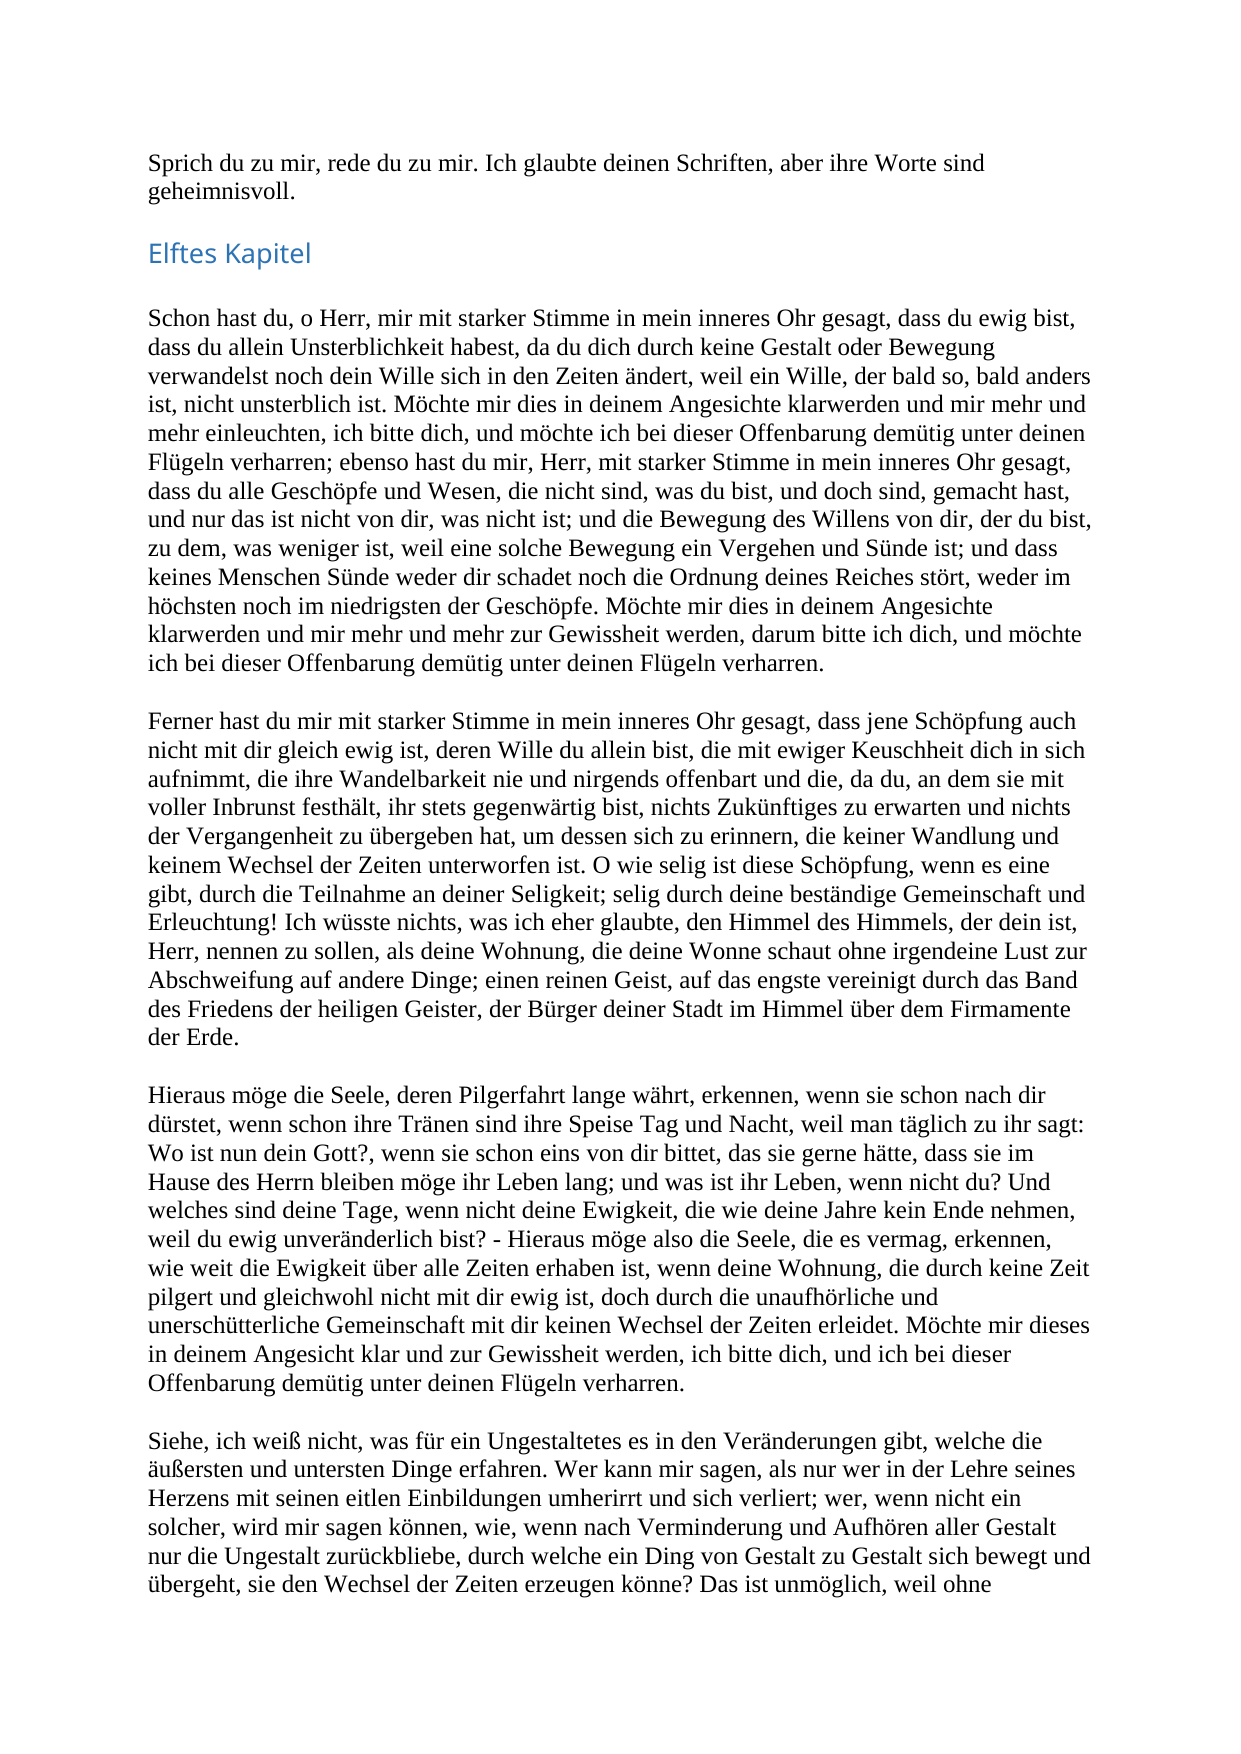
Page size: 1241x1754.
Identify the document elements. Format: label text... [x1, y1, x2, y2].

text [148, 1426, 1093, 1598]
text Hieraus möge die Seele, deren Pilgerfahrt lange währt, erkennen, wenn sie schon nach dir dürstet, wenn schon ihre Tränen sind ihre Speise Tag und Nacht, weil man täglich zu ihr sagt: Wo ist nun dein Gott?, wenn sie schon eins von dir bittet, das sie gerne hätte, dass sie im Hause des Herrn bleiben möge ihr Leben lang; und was ist ihr Leben, wenn nicht du? Und welches sind deine Tage, wenn nicht deine Ewigkeit, die wie deine Jahre kein Ende nehmen, weil du ewig unveränderlich bist? - Hieraus möge also die Seele, die es vermag, erkennen, wie weit die Ewigkeit über alle Zeiten erhaben ist, wenn deine Wohnung, die durch keine Zeit pilgert und gleichwohl nicht mit dir ewig ist, doch durch die unaufhörliche und unerschütterliche Gemeinschaft mit dir keinen Wechsel der Zeiten erleidet. Möchte mir dieses in deinem Angesicht klar und zur Gewissheit werden, ich bitte dich, und ich bei dieser Offenbarung demütig unter deinen Flügeln verharren. [148, 1080, 1093, 1397]
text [148, 148, 1093, 205]
text Schon hast du, o Herr, mir mit starker Stimme in mein inneres Ohr gesagt, dass du ewig bist, dass du allein Unsterblichkeit habest, da du dich durch keine Gestalt oder Bewegung verwandelst noch dein Wille sich in den Zeiten ändert, weil ein Wille, der bald so, bald anders ist, nicht unsterblich ist. Möchte mir dies in deinem Angesichte klarwerden und mir mehr und mehr einleuchten, ich bitte dich, und möchte ich bei dieser Offenbarung demütig unter deinen Flügeln verharren; ebenso hast du mir, Herr, mit starker Stimme in mein inneres Ohr gesagt, dass du alle Geschöpfe und Wesen, die nicht sind, was du bist, und doch sind, gemacht hast, und nur das ist nicht von dir, was nicht ist; und die Bewegung des Willens von dir, der du bist, zu dem, was weniger ist, weil eine solche Bewegung ein Vergehen und Sünde ist; und dass keines Menschen Sünde weder dir schadet noch die Ordnung deines Reiches stört, weder im höchsten noch im niedrigsten der Geschöpfe. Möchte mir dies in deinem Angesichte klarwerden und mir mehr und mehr zur Gewissheit werden, darum bitte ich dich, und möchte ich bei dieser Offenbarung demütig unter deinen Flügeln verharren. [148, 303, 1093, 677]
subtitle Elftes Kapitel [148, 234, 1093, 271]
text Ferner hast du mir mit starker Stimme in mein inneres Ohr gesagt, dass jene Schöpfung auch nicht mit dir gleich ewig ist, deren Wille du allein bist, die mit ewiger Keuschheit dich in sich aufnimmt, die ihre Wandelbarkeit nie und nirgends offenbart und die, da du, an dem sie mit voller Inbrunst festhält, ihr stets gegenwärtig bist, nichts Zukünftiges zu erwarten und nichts der Vergangenheit zu übergeben hat, um dessen sich zu erinnern, die keiner Wandlung und keinem Wechsel der Zeiten unterworfen ist. O wie selig ist diese Schöpfung, wenn es eine gibt, durch die Teilnahme an deiner Seligkeit; selig durch deine beständige Gemeinschaft und Erleuchtung! Ich wüsste nichts, was ich eher glaubte, den Himmel des Himmels, der dein ist, Herr, nennen zu sollen, als deine Wohnung, die deine Wonne schaut ohne irgendeine Lust zur Abschweifung auf andere Dinge; einen reinen Geist, auf das engste vereinigt durch das Band des Friedens der heiligen Geister, der Bürger deiner Stadt im Himmel über dem Firmamente der Erde. [148, 706, 1093, 1051]
